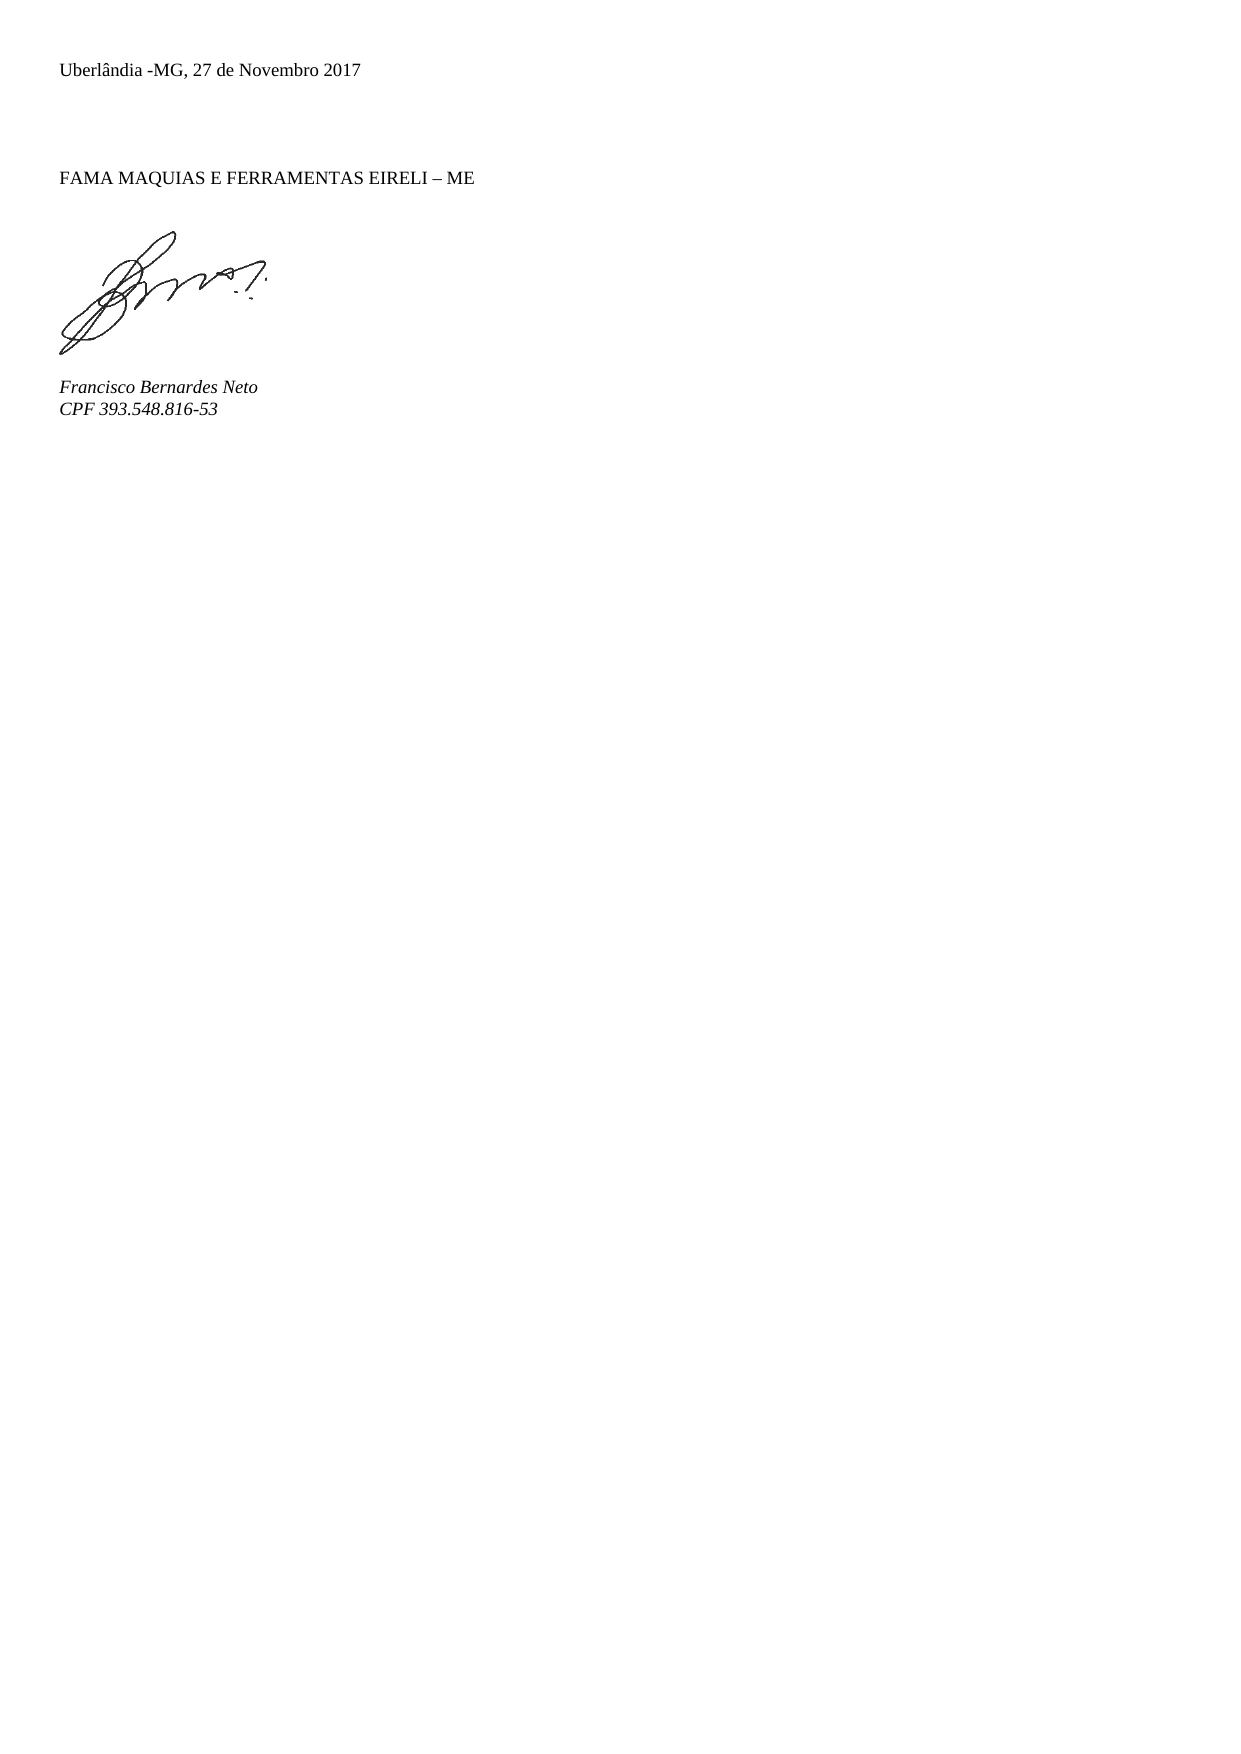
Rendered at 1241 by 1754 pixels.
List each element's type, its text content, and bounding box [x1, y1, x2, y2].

text Francisco Bernardes Neto [59, 376, 1107, 398]
text CPF 393.548.816-53 [59, 398, 1107, 419]
picture [59, 231, 267, 355]
text Uberlândia -MG, 27 de Novembro 2017 [59, 59, 1107, 81]
text FAMA MAQUIAS E FERRAMENTAS EIRELI – ME [59, 167, 1107, 188]
